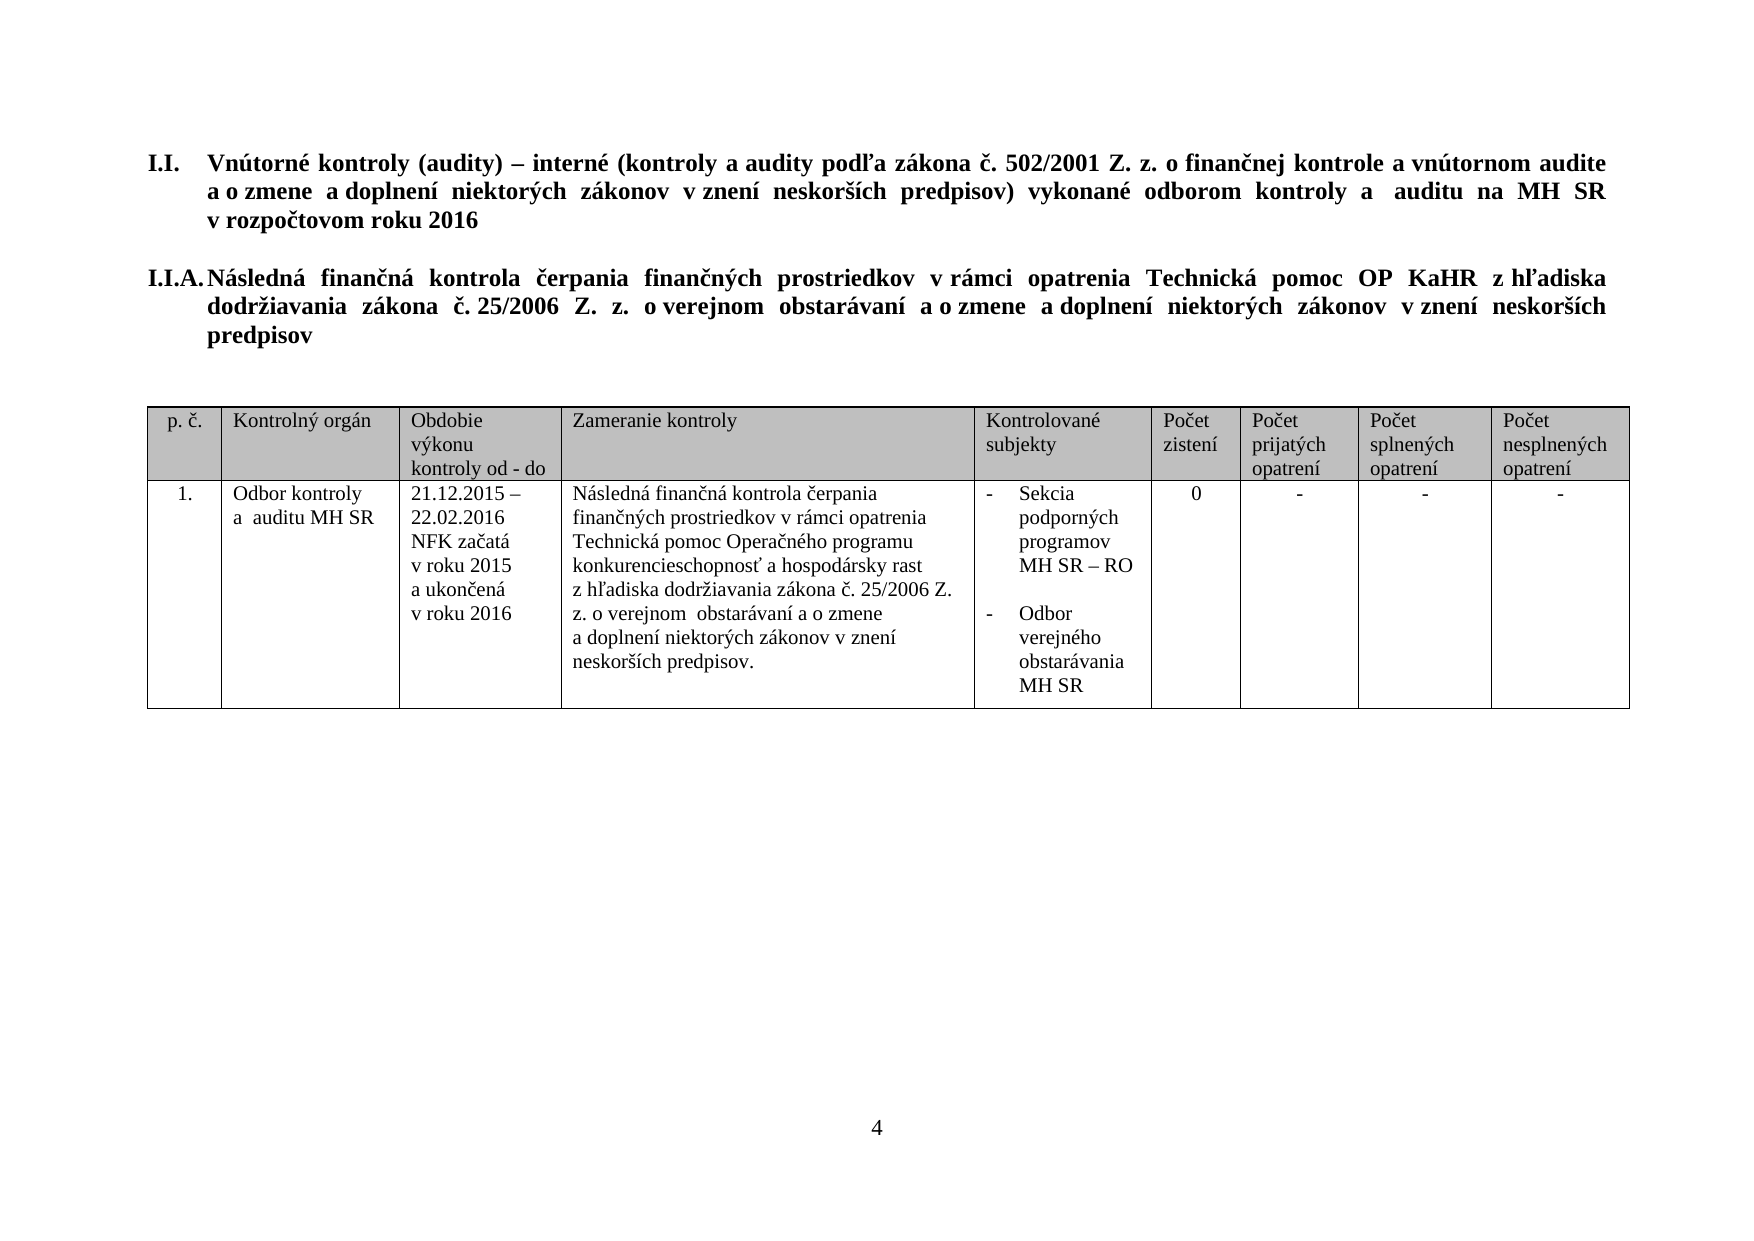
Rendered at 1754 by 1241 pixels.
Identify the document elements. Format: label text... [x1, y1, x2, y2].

table_header Počet splnených opatrení [1359, 408, 1491, 480]
table_header Počet prijatých opatrení [1241, 408, 1358, 480]
table_header Počet nesplnených opatrení [1492, 408, 1629, 480]
table_cell Následná finančná kontrola čerpania finančných prostriedkov v rámci opatrenia Technická pomoc Operačného programu konkurencieschopnosť a hospodársky rast z hľadiska dodržiavania zákona č. 25/2006 Z. z. o verejnom obstarávaní a o zmene a doplnení niektorých zákonov v znení neskorších predpisov. [562, 481, 974, 708]
table_header Zameranie kontroly [562, 408, 974, 480]
table_cell 0 [1152, 481, 1240, 708]
table_header Obdobie výkonu kontroly od - do [400, 408, 561, 480]
table_cell Sekcia podporných programov MH SR – RO Odbor verejného obstarávania MH SR [975, 481, 1151, 708]
table_header Počet zistení [1152, 408, 1240, 480]
table_cell - [1359, 481, 1491, 708]
table_cell - [1492, 481, 1629, 708]
table_header Kontrolný orgán [222, 408, 399, 480]
table_cell 21.12.2015 – 22.02.2016 NFK začatá v roku 2015 a ukončená v roku 2016 [400, 481, 561, 708]
text I.I. Vnútorné kontroly (audity) – interné (kontroly a audity podľa zákona č. 502/2001 Z. z. o finančnej kontrole a vnútornom audite a o zmene a doplnení niektorých zákonov v znení neskorších predpisov) vykonané odborom kontroly a auditu na MH SR v rozpočtovom roku 2016 [148, 148, 1606, 234]
table_header p. č. [148, 408, 221, 480]
table_cell - [1241, 481, 1358, 708]
table_cell 1. [148, 481, 221, 708]
table_header Kontrolované subjekty [975, 408, 1151, 480]
table_cell Odbor kontroly a auditu MH SR [222, 481, 399, 708]
text I.I.A. Následná finančná kontrola čerpania finančných prostriedkov v rámci opatrenia Technická pomoc OP KaHR z hľadiska dodržiavania zákona č. 25/2006 Z. z. o verejnom obstarávaní a o zmene a doplnení niektorých zákonov v znení neskorších predpisov [148, 263, 1606, 349]
